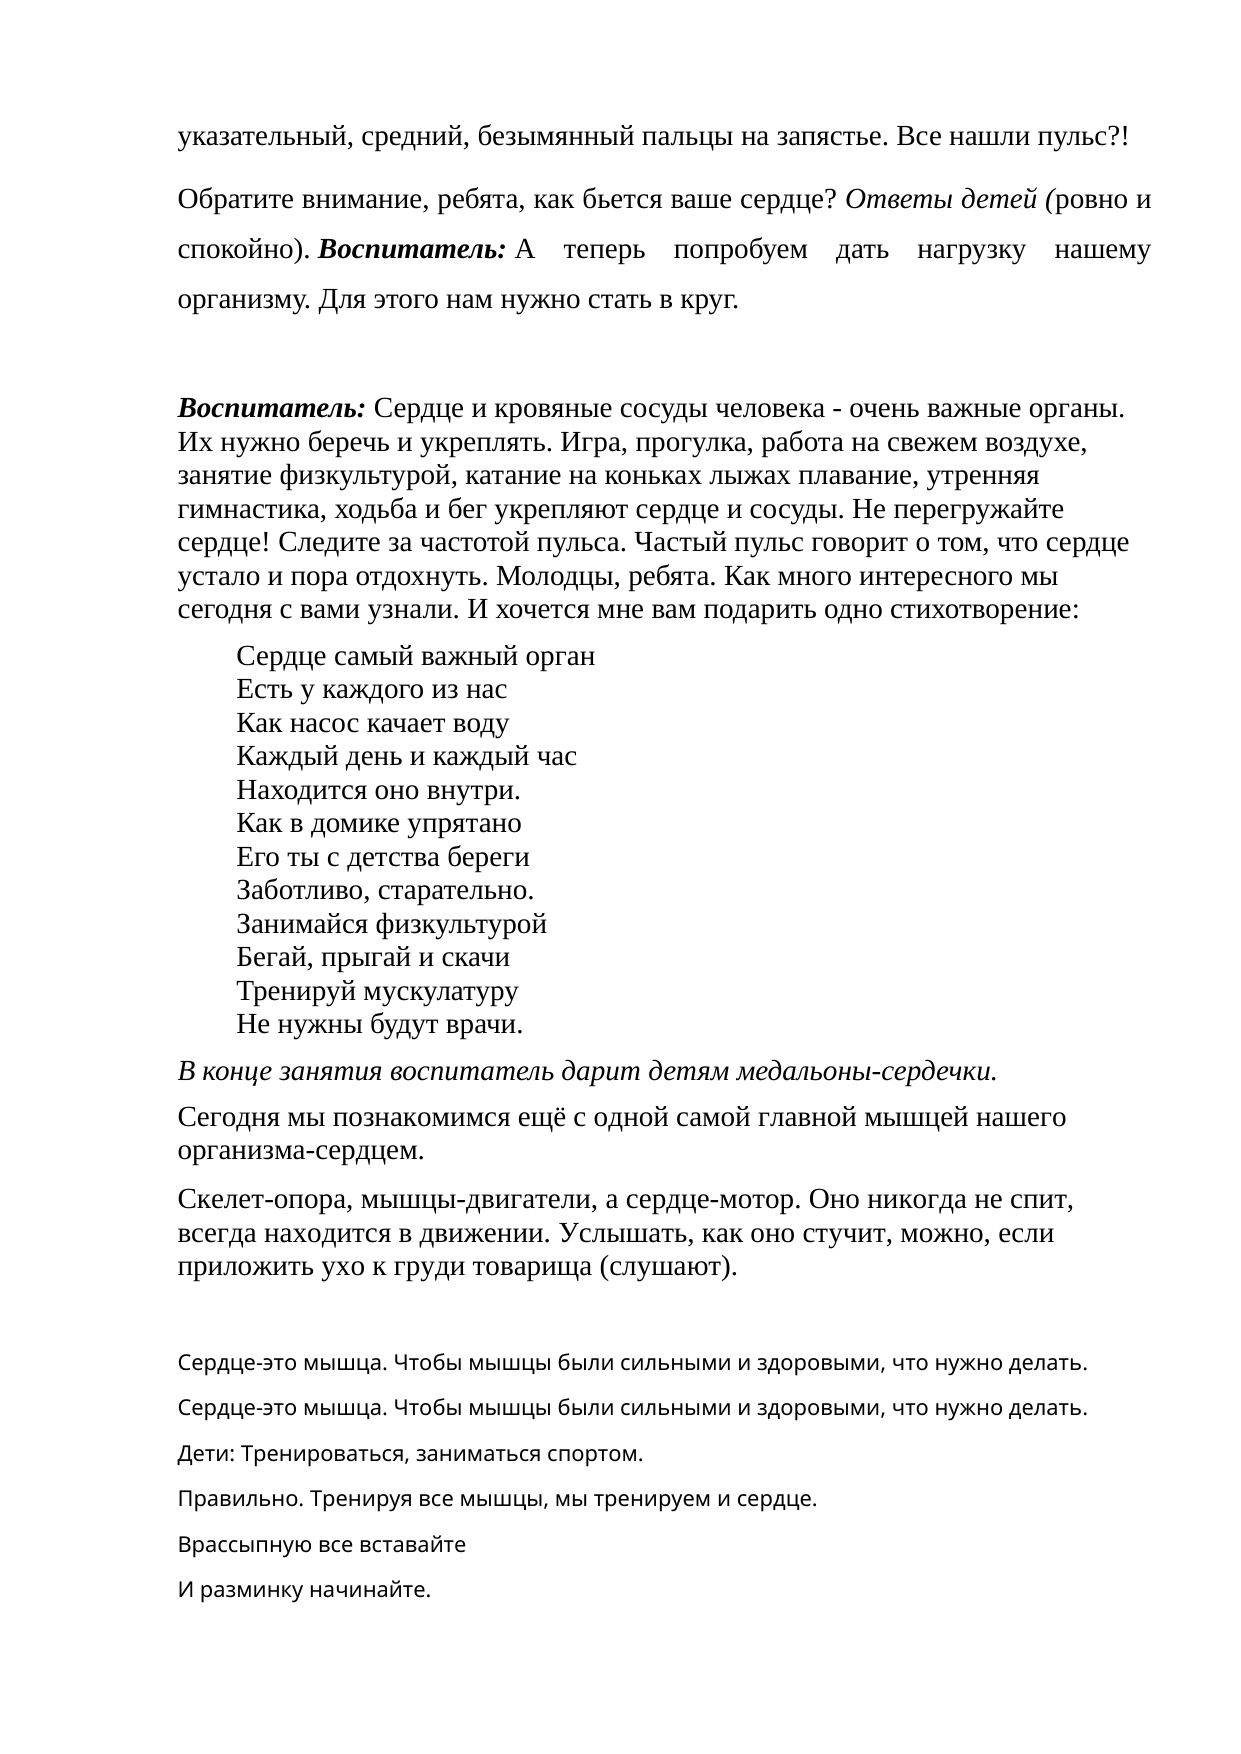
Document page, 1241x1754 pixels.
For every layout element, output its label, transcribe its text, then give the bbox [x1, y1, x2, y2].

text В конце занятия воспитатель дарит детям медальоны-сердечки. [177, 1053, 1152, 1086]
text Дети: Тренироваться, заниматься спортом. [177, 1438, 1152, 1467]
text Сердце-это мышца. Чтобы мышцы были сильными и здоровыми, что нужно делать. [177, 1392, 1152, 1422]
text Правильно. Тренируя все мышцы, мы тренируем и сердце. [177, 1483, 1152, 1513]
text Сердце-это мышца. Чтобы мышцы были сильными и здоровыми, что нужно делать. [177, 1347, 1152, 1377]
text Сердце самый важный орган Есть у каждого из нас Как насос качает воду Каждый день и каждый час Находится оно внутри. Как в домике упрятано Его ты с детства береги Заботливо, старательно. Занимайся физкультурой Бегай, прыгай и скачи Тренируй мускулатуру Не нужны будут врачи. [236, 638, 1093, 1040]
text Скелет-опора, мышцы-двигатели, а сердце-мотор. Оно никогда не спит, всегда находится в движении. Услышать, как оно стучит, можно, если приложить ухо к груди товарища (слушают). [177, 1181, 1152, 1282]
text И разминку начинайте. [177, 1574, 1152, 1604]
text Врассыпную все вставайте [177, 1528, 1152, 1558]
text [177, 118, 1152, 152]
text Сегодня мы познакомимся ещё с одной самой главной мышцей нашего организма-сердцем. [177, 1099, 1152, 1166]
text Воспитатель: Сердце и кровяные сосуды человека - очень важные органы. Их нужно беречь и укреплять. Игра, прогулка, работа на свежем воздухе, занятие физкультурой, катание на коньках лыжах плавание, утренняя гимнастика, ходьба и бег укрепляют сердце и сосуды. Не перегружайте сердце! Следите за частотой пульса. Частый пульс говорит о том, что сердце устало и пора отдохнуть. Молодцы, ребята. Как много интересного мы сегодня с вами узнали. И хочется мне вам подарить одно стихотворение: [177, 390, 1152, 625]
text Обратите внимание, ребята, как бьется ваше сердце? Ответы детей (ровно и спокойно). Воспитатель: А теперь попробуем дать нагрузку нашему организму. Для этого нам нужно стать в круг. [177, 181, 1152, 315]
